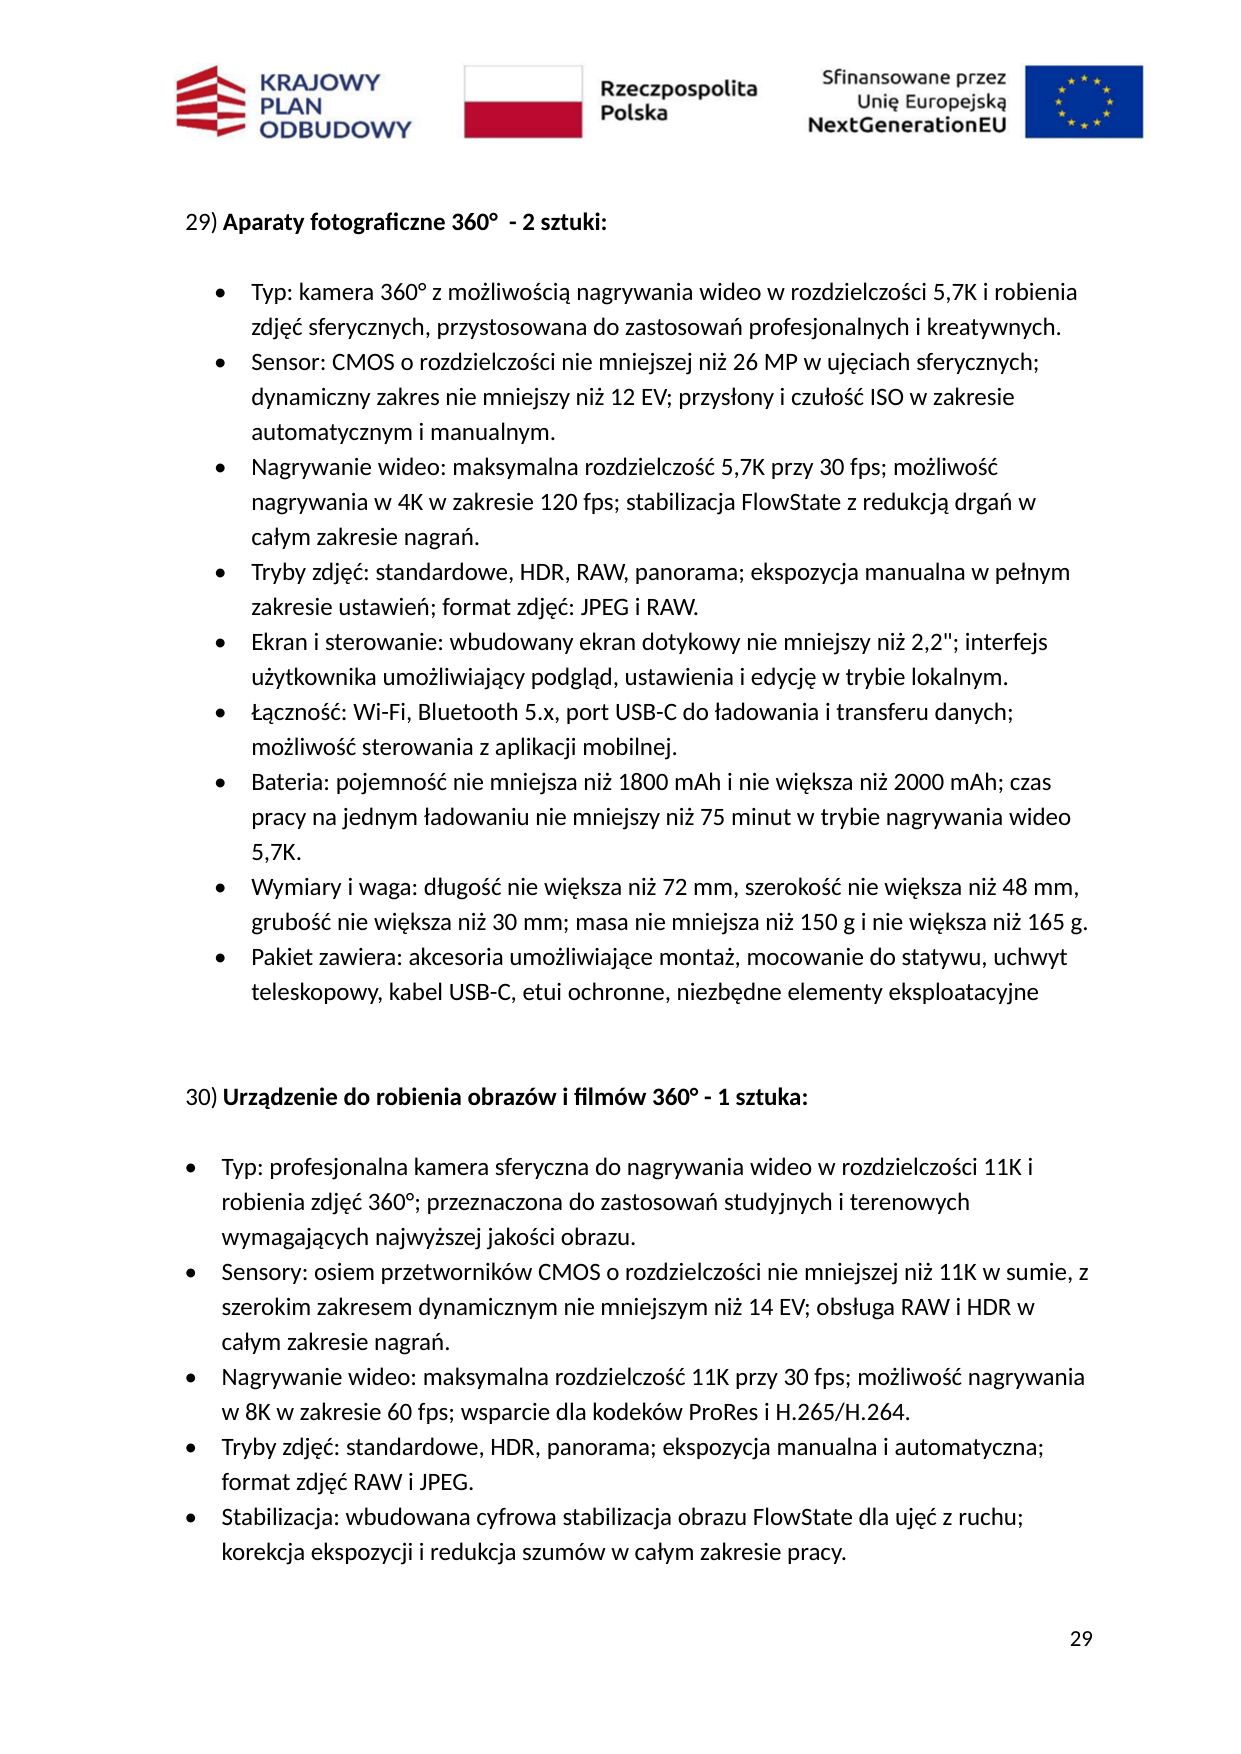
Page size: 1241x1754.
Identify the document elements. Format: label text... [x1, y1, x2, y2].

list Pakiet zawiera: akcesoria umożliwiające montaż, mocowanie do statywu, uchwyt teleskopowy, kabel USB-C, etui ochronne, niezbędne elementy eksploatacyjne [214, 941, 1093, 1007]
list Stabilizacja: wbudowana cyfrowa stabilizacja obrazu FlowState dla ujęć z ruchu; korekcja ekspozycji i redukcja szumów w całym zakresie pracy. [184, 1501, 1093, 1567]
list Bateria: pojemność nie mniejsza niż 1800 mAh i nie większa niż 2000 mAh; czas pracy na jednym ładowaniu nie mniejszy niż 75 minut w trybie nagrywania wideo 5,7K. [214, 766, 1093, 867]
list Tryby zdjęć: standardowe, HDR, panorama; ekspozycja manualna i automatyczna; format zdjęć RAW i JPEG. [184, 1431, 1093, 1497]
list Tryby zdjęć: standardowe, HDR, RAW, panorama; ekspozycja manualna w pełnym zakresie ustawień; format zdjęć: JPEG i RAW. [214, 556, 1093, 622]
list Łączność: Wi-Fi, Bluetooth 5.x, port USB-C do ładowania i transferu danych; możliwość sterowania z aplikacji mobilnej. [214, 696, 1093, 762]
picture [147, 42, 1157, 167]
list Sensory: osiem przetworników CMOS o rozdzielczości nie mniejszej niż 11K w sumie, z szerokim zakresem dynamicznym nie mniejszym niż 14 EV; obsługa RAW i HDR w całym zakresie nagrań. [184, 1256, 1093, 1357]
list Nagrywanie wideo: maksymalna rozdzielczość 11K przy 30 fps; możliwość nagrywania w 8K w zakresie 60 fps; wsparcie dla kodeków ProRes i H.265/H.264. [184, 1361, 1093, 1427]
list Aparaty fotograficzne 360° - 2 sztuki: [185, 206, 1093, 237]
list Typ: kamera 360° z możliwością nagrywania wideo w rozdzielczości 5,7K i robienia zdjęć sferycznych, przystosowana do zastosowań profesjonalnych i kreatywnych. [214, 276, 1093, 342]
list Ekran i sterowanie: wbudowany ekran dotykowy nie mniejszy niż 2,2"; interfejs użytkownika umożliwiający podgląd, ustawienia i edycję w trybie lokalnym. [214, 626, 1093, 692]
list Wymiary i waga: długość nie większa niż 72 mm, szerokość nie większa niż 48 mm, grubość nie większa niż 30 mm; masa nie mniejsza niż 150 g i nie większa niż 165 g. [214, 871, 1093, 937]
list Nagrywanie wideo: maksymalna rozdzielczość 5,7K przy 30 fps; możliwość nagrywania w 4K w zakresie 120 fps; stabilizacja FlowState z redukcją drgań w całym zakresie nagrań. [214, 451, 1093, 552]
list Urządzenie do robienia obrazów i filmów 360° - 1 sztuka: [185, 1081, 1093, 1112]
list Typ: profesjonalna kamera sferyczna do nagrywania wideo w rozdzielczości 11K i robienia zdjęć 360°; przeznaczona do zastosowań studyjnych i terenowych wymagających najwyższej jakości obrazu. [184, 1151, 1093, 1252]
list Sensor: CMOS o rozdzielczości nie mniejszej niż 26 MP w ujęciach sferycznych; dynamiczny zakres nie mniejszy niż 12 EV; przysłony i czułość ISO w zakresie automatycznym i manualnym. [214, 346, 1093, 447]
